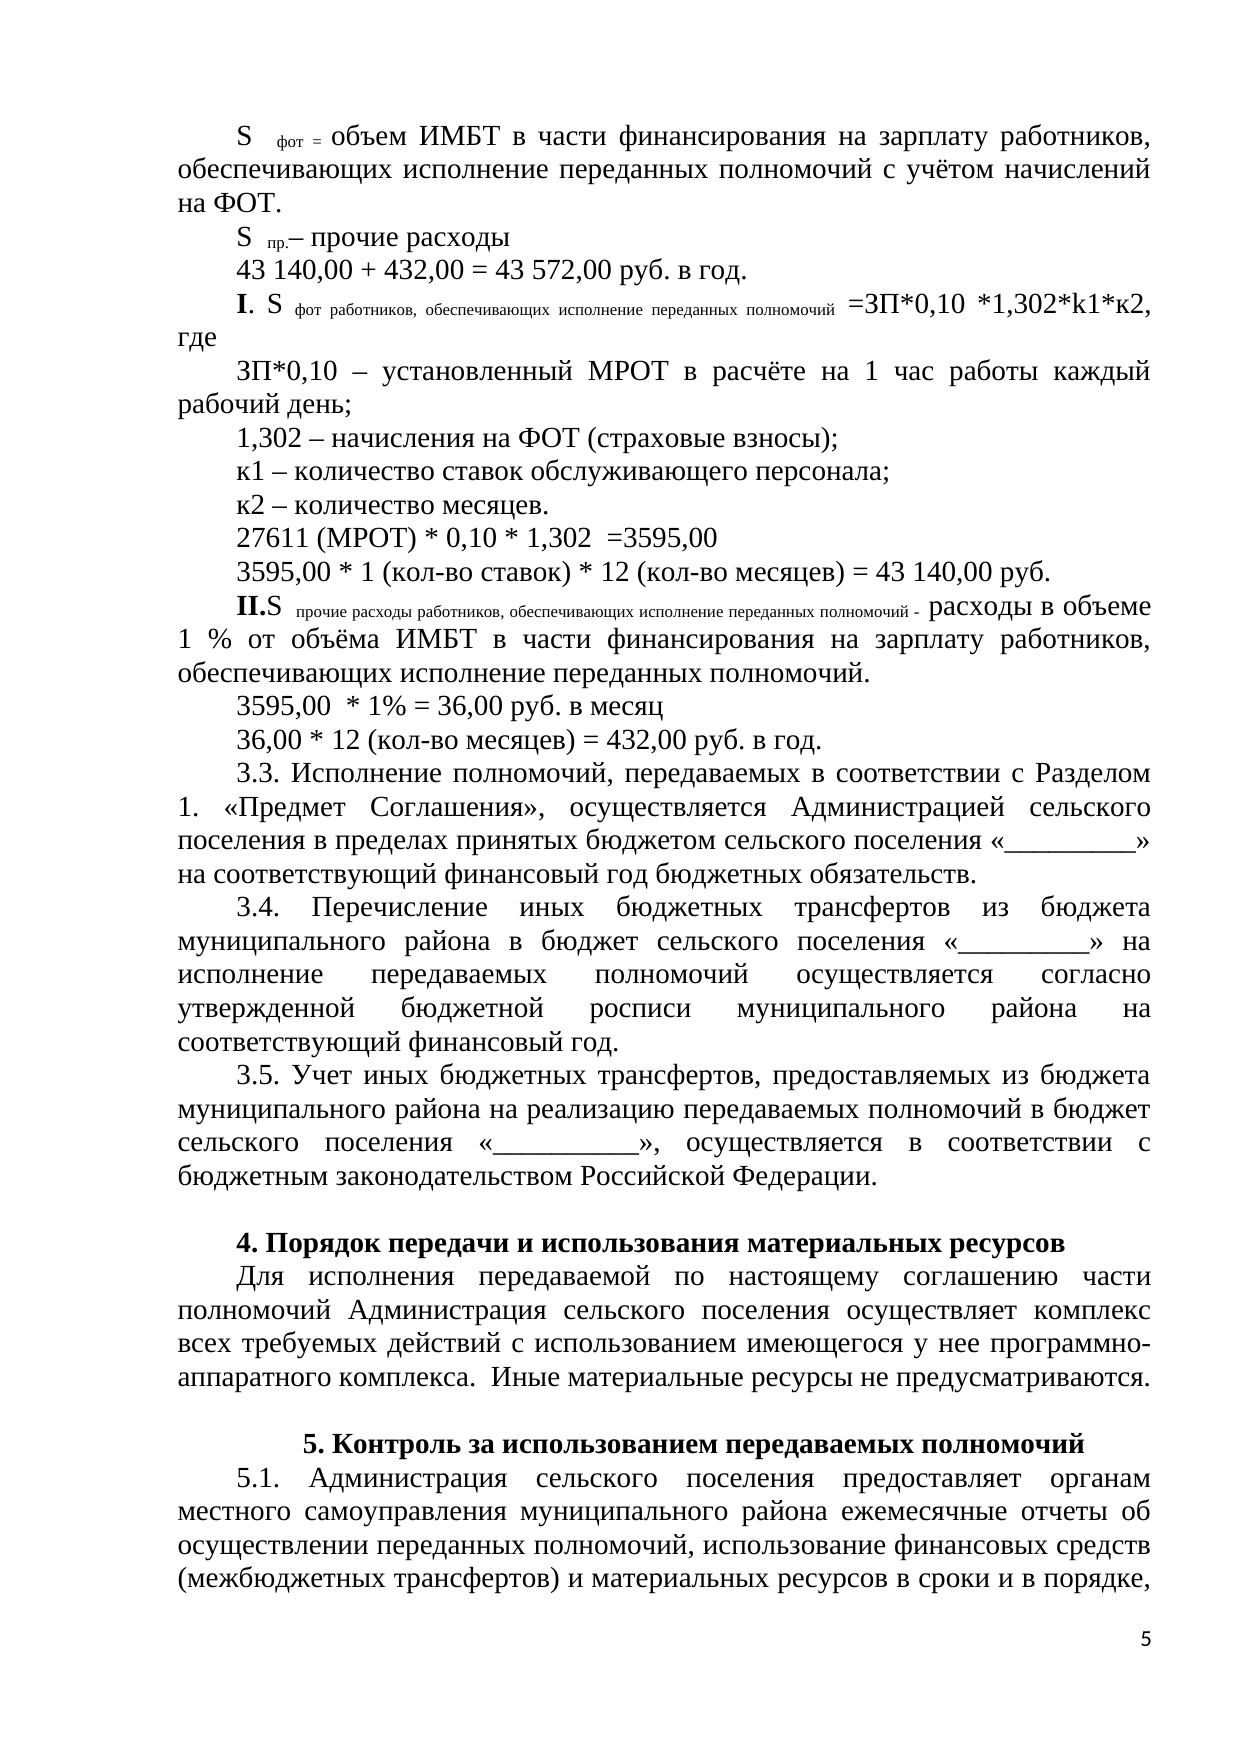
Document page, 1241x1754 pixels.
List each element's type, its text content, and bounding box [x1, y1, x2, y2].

text S фот = объем ИМБТ в части финансирования на зарплату работников, обеспечивающих исполнение переданных полномочий с учётом начислений на ФОТ. [177, 118, 1152, 219]
list 27611 (МРОТ) * 0,10 * 1,302 =3595,00 [177, 521, 1152, 554]
list 3595,00 * 1 (кол-во ставок) * 12 (кол-во месяцев) = 43 140,00 руб. [177, 554, 1152, 588]
text 3.3. Исполнение полномочий, передаваемых в соответствии с Разделом 1. «Предмет Соглашения», осуществляется Администрацией сельского поселения в пределах принятых бюджетом сельского поселения «_________» на соответствующий финансовый год бюджетных обязательств. [177, 755, 1152, 889]
text Для исполнения передаваемой по настоящему соглашению части полномочий Администрация сельского поселения осуществляет комплекс всех требуемых действий с использованием имеющегося у нее программно-аппаратного комплекса. Иные материальные ресурсы не предусматриваются. [177, 1258, 1152, 1393]
text II.S прочие расходы работников, обеспечивающих исполнение переданных полномочий - расходы в объеме 1 % от объёма ИМБТ в части финансирования на зарплату работников, обеспечивающих исполнение переданных полномочий. [177, 588, 1152, 688]
text I. S фот работников, обеспечивающих исполнение переданных полномочий =ЗП*0,10 *1,302*k1*к2, где [177, 286, 1152, 353]
text к2 – количество месяцев. [177, 487, 1152, 521]
text 3.5. Учет иных бюджетных трансфертов, предоставляемых из бюджета муниципального района на реализацию передаваемых полномочий в бюджет сельского поселения «__________», осуществляется в соответствии с бюджетным законодательством Российской Федерации. [177, 1057, 1152, 1191]
list 3595,00 * 1% = 36,00 руб. в месяц [177, 688, 1152, 722]
text 3.4. Перечисление иных бюджетных трансфертов из бюджета муниципального района в бюджет сельского поселения «_________» на исполнение передаваемых полномочий осуществляется согласно утвержденной бюджетной росписи муниципального района на соответствующий финансовый год. [177, 889, 1152, 1057]
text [177, 1460, 1152, 1594]
text 1,302 – начисления на ФОТ (страховые взносы); [177, 420, 1152, 453]
text 43 140,00 + 432,00 = 43 572,00 руб. в год. [177, 252, 1152, 286]
text S пр.– прочие расходы [177, 219, 1152, 252]
list 36,00 * 12 (кол-во месяцев) = 432,00 руб. в год. [177, 722, 1152, 755]
text 5. Контроль за использованием передаваемых полномочий [177, 1426, 1152, 1460]
text к1 – количество ставок обслуживающего персонала; [177, 453, 1152, 487]
text ЗП*0,10 – установленный МРОТ в расчёте на 1 час работы каждый рабочий день; [177, 353, 1152, 420]
text 4. Порядок передачи и использования материальных ресурсов [177, 1225, 1152, 1258]
